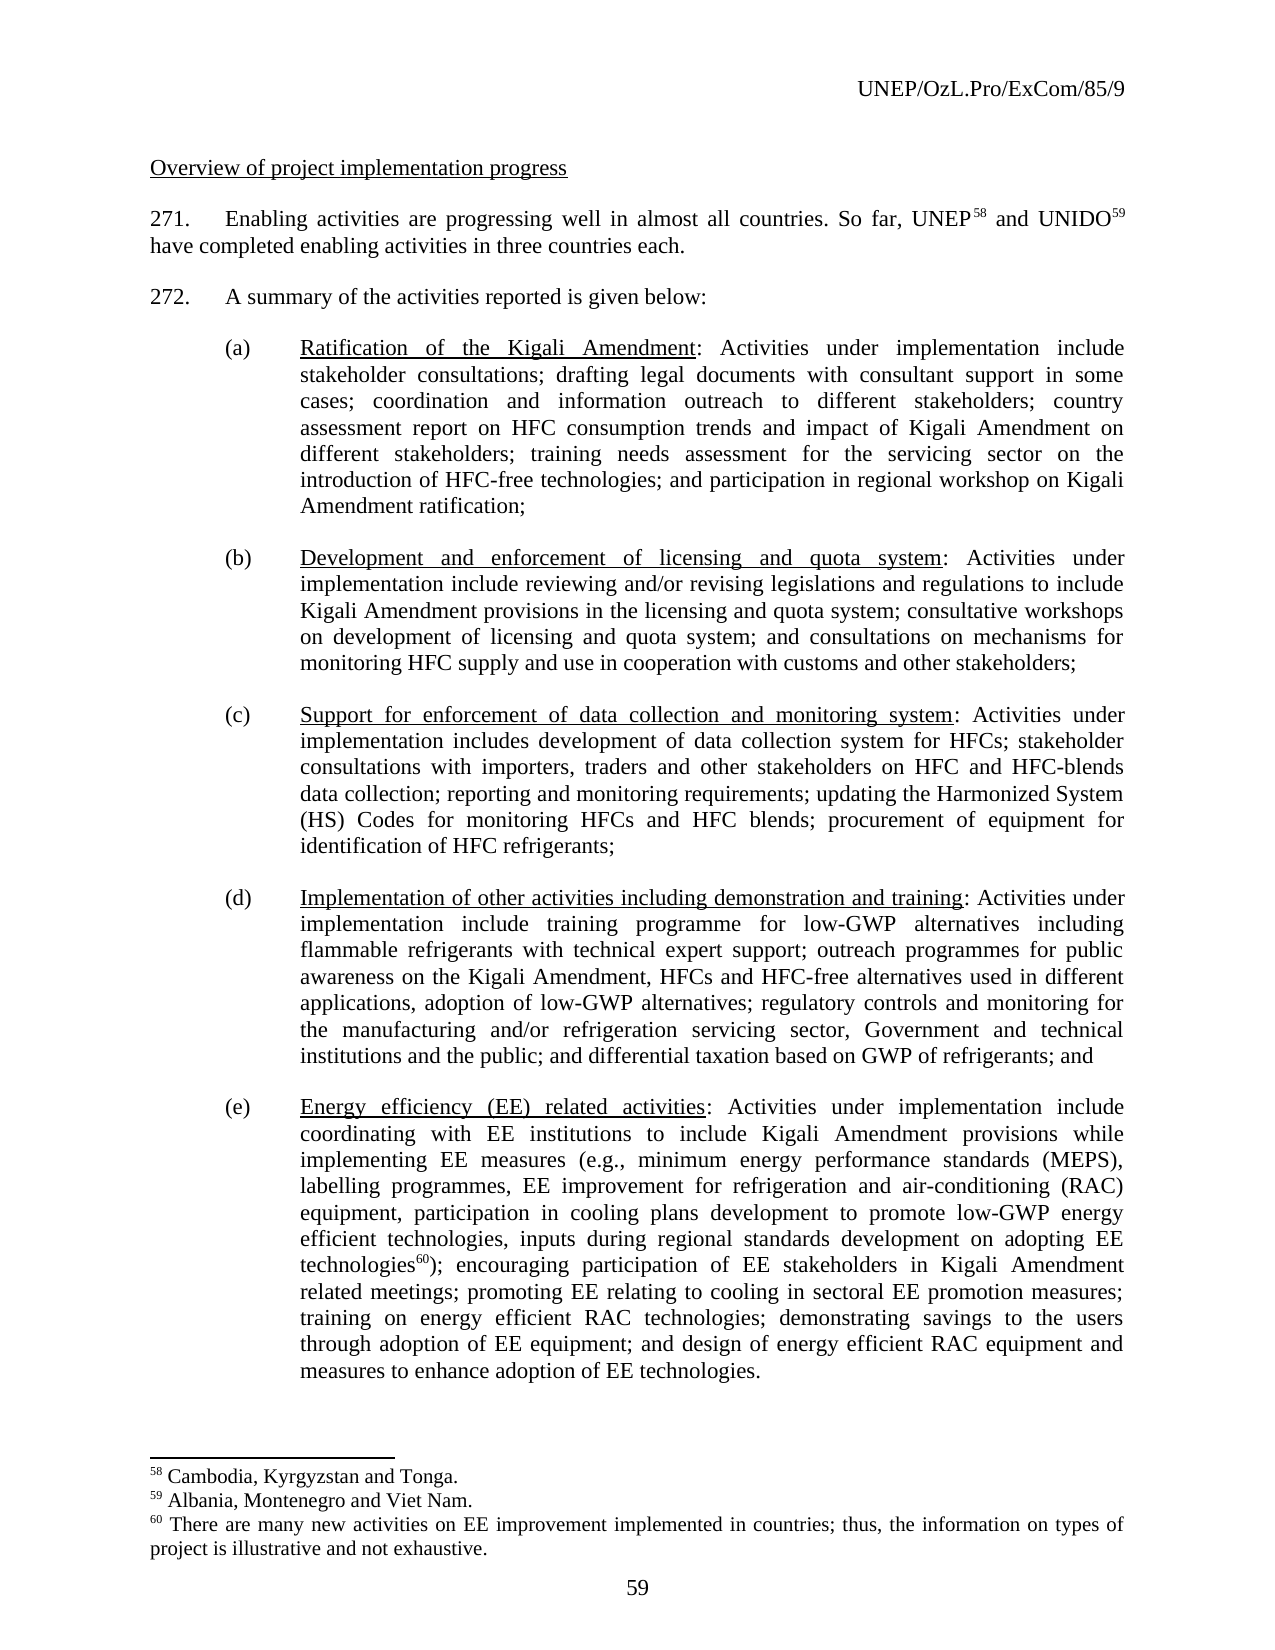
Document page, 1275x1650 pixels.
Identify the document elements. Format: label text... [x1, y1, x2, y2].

subtitle Support for enforcement of data collection and monitoring system: Activities under implementation includes development of data collection system for HFCs; stakeholder consultations with importers, traders and other stakeholders on HFC and HFC-blends data collection; reporting and monitoring requirements; updating the Harmonized System (HS) Codes for monitoring HFCs and HFC blends; procurement of equipment for identification of HFC refrigerants; [225, 701, 1125, 859]
subtitle Implementation of other activities including demonstration and training: Activities under implementation include training programme for low-GWP alternatives including flammable refrigerants with technical expert support; outreach programmes for public awareness on the Kigali Amendment, HFCs and HFC-free alternatives used in different applications, adoption of low-GWP alternatives; regulatory controls and monitoring for the manufacturing and/or refrigeration servicing sector, Government and technical institutions and the public; and differential taxation based on GWP of refrigerants; and [225, 884, 1125, 1068]
subtitle Development and enforcement of licensing and quota system: Activities under implementation include reviewing and/or revising legislations and regulations to include Kigali Amendment provisions in the licensing and quota system; consultative workshops on development of licensing and quota system; and consultations on mechanisms for monitoring HFC supply and use in cooperation with customs and other stakeholders; [225, 544, 1125, 676]
subtitle Ratification of the Kigali Amendment: Activities under implementation include stakeholder consultations; drafting legal documents with consultant support in some cases; coordination and information outreach to different stakeholders; country assessment report on HFC consumption trends and impact of Kigali Amendment on different stakeholders; training needs assessment for the servicing sector on the introduction of HFC-free technologies; and participation in regional workshop on Kigali Amendment ratification; [225, 334, 1125, 519]
text Overview of project implementation progress [150, 154, 1125, 180]
subtitle Enabling activities are progressing well in almost all countries. So far, UNEP and UNIDO have completed enabling activities in three countries each. [150, 205, 1125, 258]
subtitle A summary of the activities reported is given below: [150, 283, 1125, 309]
subtitle Energy efficiency (EE) related activities: Activities under implementation include coordinating with EE institutions to include Kigali Amendment provisions while implementing EE measures (e.g., minimum energy performance standards (MEPS), labelling programmes, EE improvement for refrigeration and air-conditioning (RAC) equipment, participation in cooling plans development to promote low-GWP energy efficient technologies, inputs during regional standards development on adopting EE technologies); encouraging participation of EE stakeholders in Kigali Amendment related meetings; promoting EE relating to cooling in sectoral EE promotion measures; training on energy efficient RAC technologies; demonstrating savings to the users through adoption of EE equipment; and design of energy efficient RAC equipment and measures to enhance adoption of EE technologies. [225, 1093, 1125, 1383]
